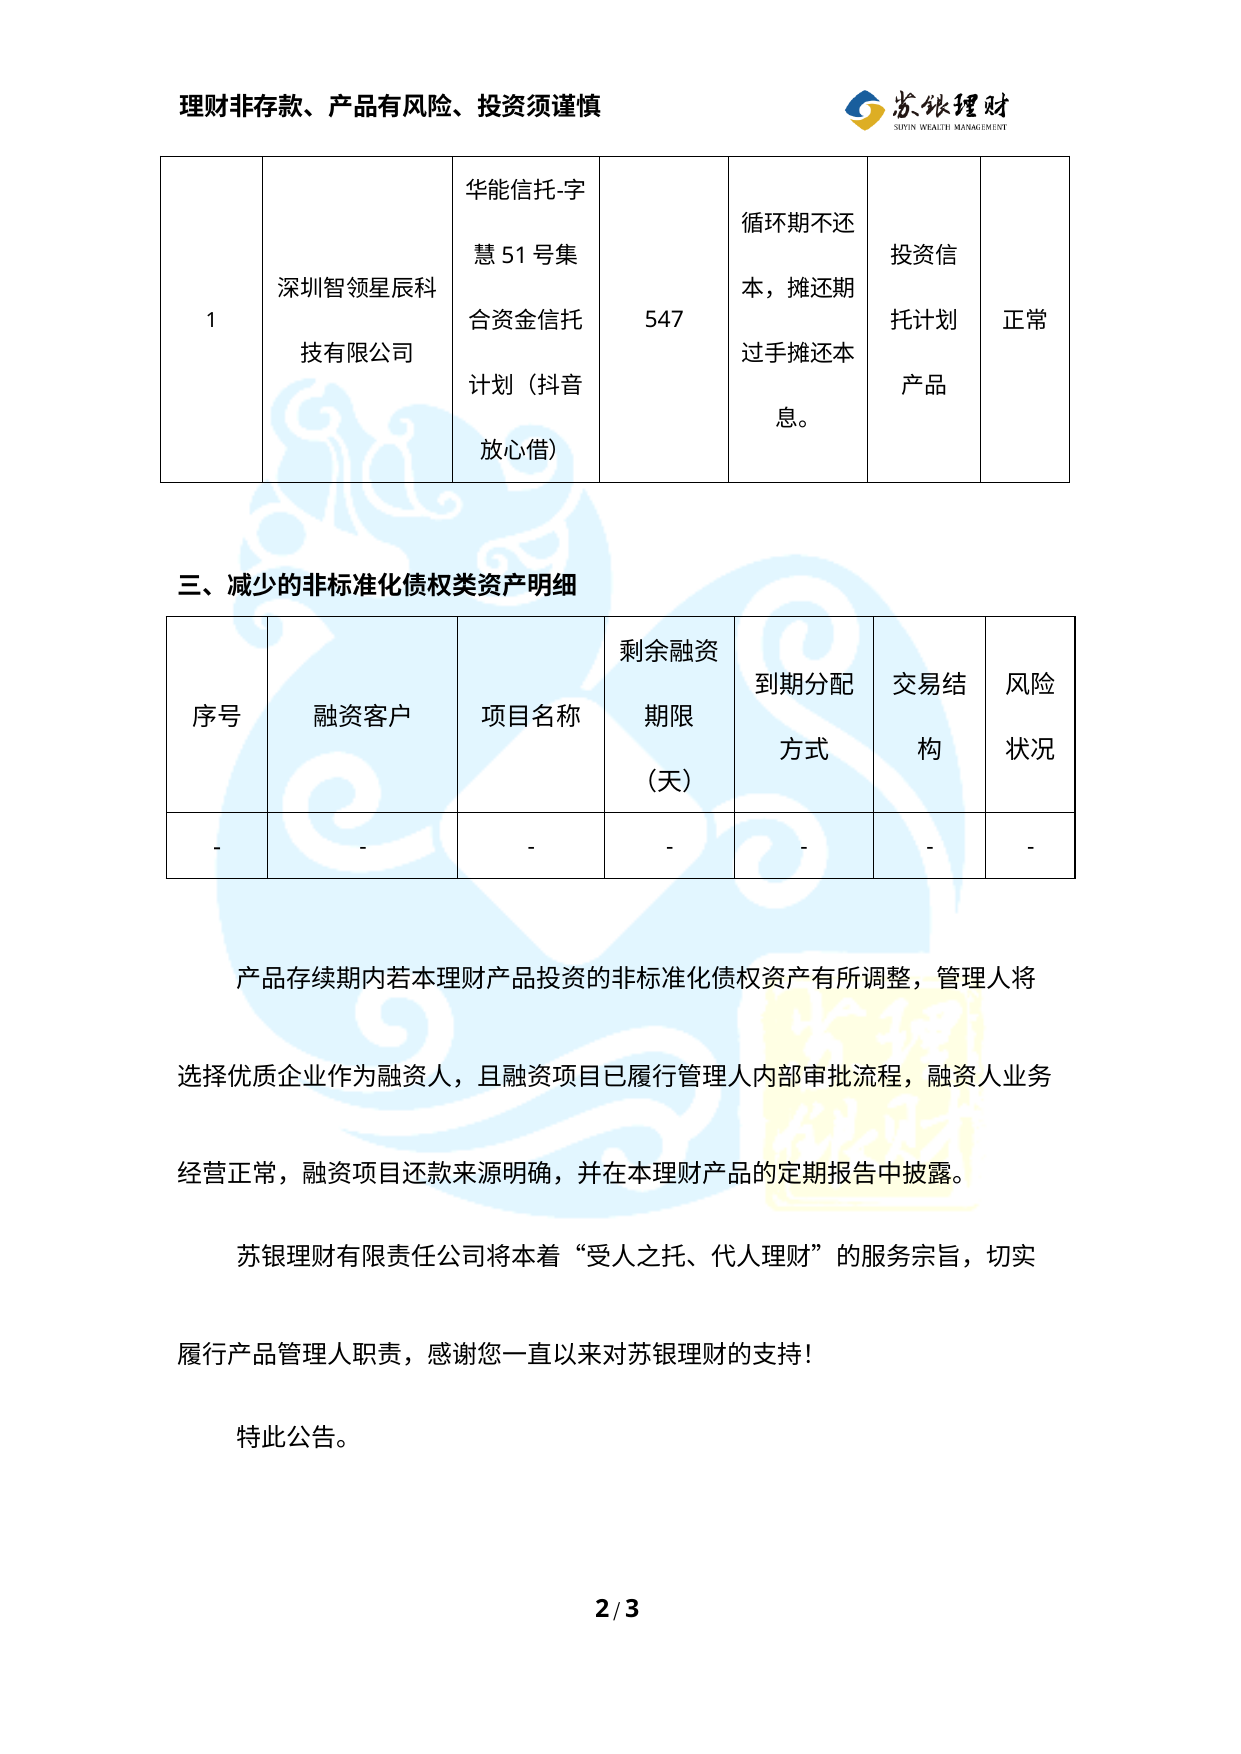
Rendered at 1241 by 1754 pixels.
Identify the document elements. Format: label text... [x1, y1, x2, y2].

subtitle 减少的非标准化债权类资产明细 [177, 551, 1053, 616]
table_cell 华能信托-字慧51号集合资金信托计划（抖音放心借） [453, 157, 599, 482]
table_header 风险状况 [986, 617, 1074, 812]
table_cell 547 [600, 157, 728, 482]
text 苏银理财有限责任公司将本着“受人之托、代人理财”的服务宗旨，切实履行产品管理人职责，感谢您一直以来对苏银理财的支持！ [177, 1222, 1053, 1385]
text 产品存续期内若本理财产品投资的非标准化债权资产有所调整，管理人将选择优质企业作为融资人，且融资项目已履行管理人内部审批流程，融资人业务经营正常，融资项目还款来源明确，并在本理财产品的定期报告中披露。 [177, 944, 1053, 1204]
table_header 融资客户 [268, 617, 457, 812]
table_cell 正常 [981, 157, 1069, 482]
table_header 序号 [167, 617, 267, 812]
table_cell 循环期不还本，摊还期过手摊还本息。 [729, 157, 867, 482]
table_cell - [605, 813, 734, 878]
table_header 项目名称 [458, 617, 604, 812]
table_cell - [268, 813, 457, 878]
table_cell - [874, 813, 985, 878]
text 特此公告。 [177, 1403, 1053, 1468]
table_cell - [167, 813, 267, 878]
table_cell - [458, 813, 604, 878]
table_cell 投资信托计划产品 [868, 157, 980, 482]
table_header 交易结构 [874, 617, 985, 812]
table_cell - [986, 813, 1074, 878]
table_header 剩余融资期限（天） [605, 617, 734, 812]
table_cell 深圳智领星辰科技有限公司 [263, 157, 452, 482]
table_cell 1 [161, 157, 262, 482]
picture [820, 72, 1039, 143]
table_header 到期分配方式 [735, 617, 873, 812]
table_cell - [735, 813, 873, 878]
